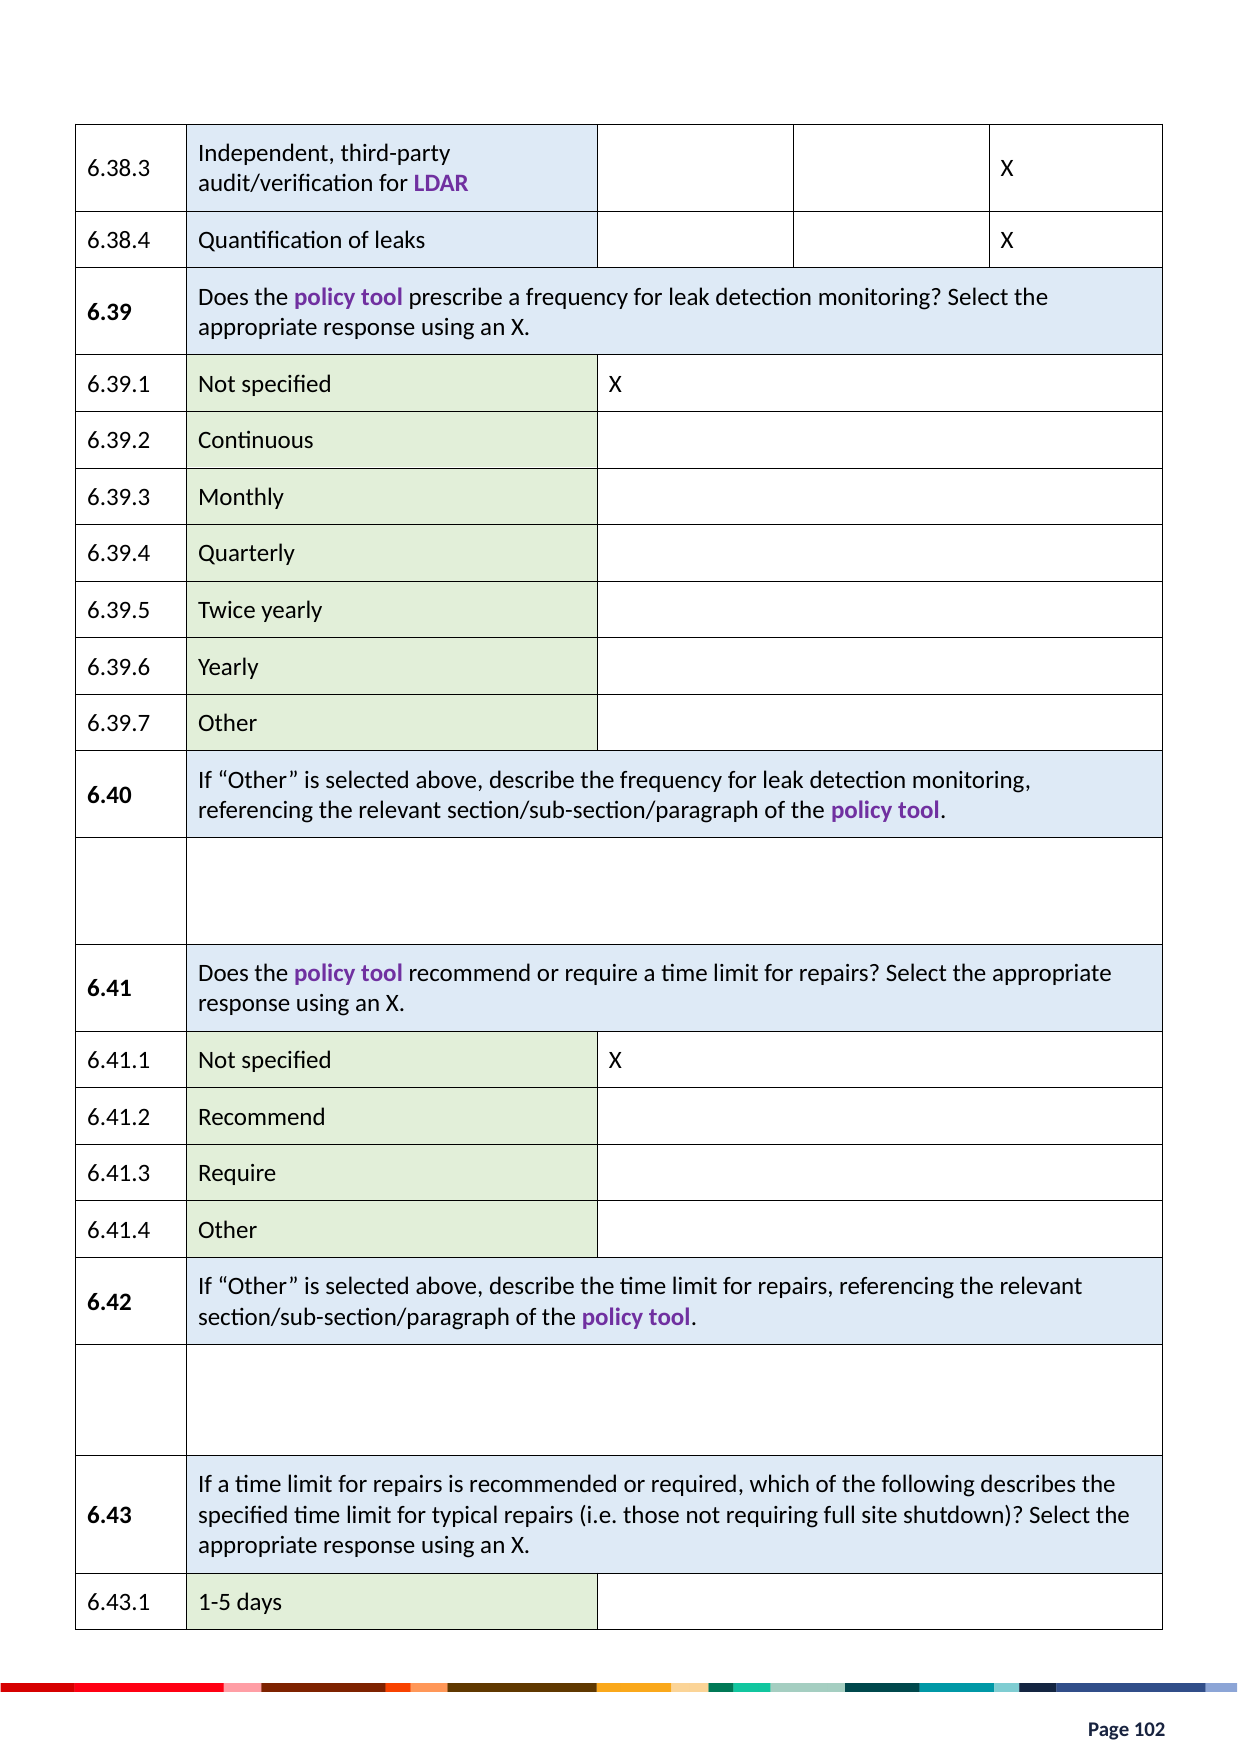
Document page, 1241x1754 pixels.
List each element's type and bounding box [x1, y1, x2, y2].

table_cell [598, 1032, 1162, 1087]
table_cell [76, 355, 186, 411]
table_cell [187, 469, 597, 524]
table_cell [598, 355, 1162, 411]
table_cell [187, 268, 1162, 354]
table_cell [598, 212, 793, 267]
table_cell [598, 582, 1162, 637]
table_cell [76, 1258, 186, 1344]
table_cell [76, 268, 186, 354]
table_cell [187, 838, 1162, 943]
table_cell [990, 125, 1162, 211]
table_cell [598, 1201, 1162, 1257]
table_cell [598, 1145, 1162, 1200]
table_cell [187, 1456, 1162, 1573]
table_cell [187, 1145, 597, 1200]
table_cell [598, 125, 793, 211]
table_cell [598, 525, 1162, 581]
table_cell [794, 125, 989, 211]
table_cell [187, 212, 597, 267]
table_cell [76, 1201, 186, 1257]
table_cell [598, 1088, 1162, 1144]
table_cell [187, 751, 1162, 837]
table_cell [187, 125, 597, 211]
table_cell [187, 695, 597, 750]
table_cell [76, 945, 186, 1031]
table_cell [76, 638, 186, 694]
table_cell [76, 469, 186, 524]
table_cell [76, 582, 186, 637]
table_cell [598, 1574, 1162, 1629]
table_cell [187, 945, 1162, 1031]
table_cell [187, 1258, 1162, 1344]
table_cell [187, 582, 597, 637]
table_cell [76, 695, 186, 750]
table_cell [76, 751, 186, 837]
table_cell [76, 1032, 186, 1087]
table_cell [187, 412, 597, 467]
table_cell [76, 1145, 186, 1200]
picture [0, 1683, 1236, 1692]
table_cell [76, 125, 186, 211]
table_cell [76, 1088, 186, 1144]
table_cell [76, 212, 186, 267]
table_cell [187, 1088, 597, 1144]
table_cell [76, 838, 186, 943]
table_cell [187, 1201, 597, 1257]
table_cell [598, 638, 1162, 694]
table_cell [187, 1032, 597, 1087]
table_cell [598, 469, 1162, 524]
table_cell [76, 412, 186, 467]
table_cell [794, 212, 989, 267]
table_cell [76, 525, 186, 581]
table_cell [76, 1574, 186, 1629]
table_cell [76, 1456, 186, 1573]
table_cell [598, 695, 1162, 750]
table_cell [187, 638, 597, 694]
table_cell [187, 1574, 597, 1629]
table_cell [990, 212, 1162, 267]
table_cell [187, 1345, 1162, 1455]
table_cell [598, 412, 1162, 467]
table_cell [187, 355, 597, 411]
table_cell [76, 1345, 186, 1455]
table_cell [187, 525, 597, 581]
